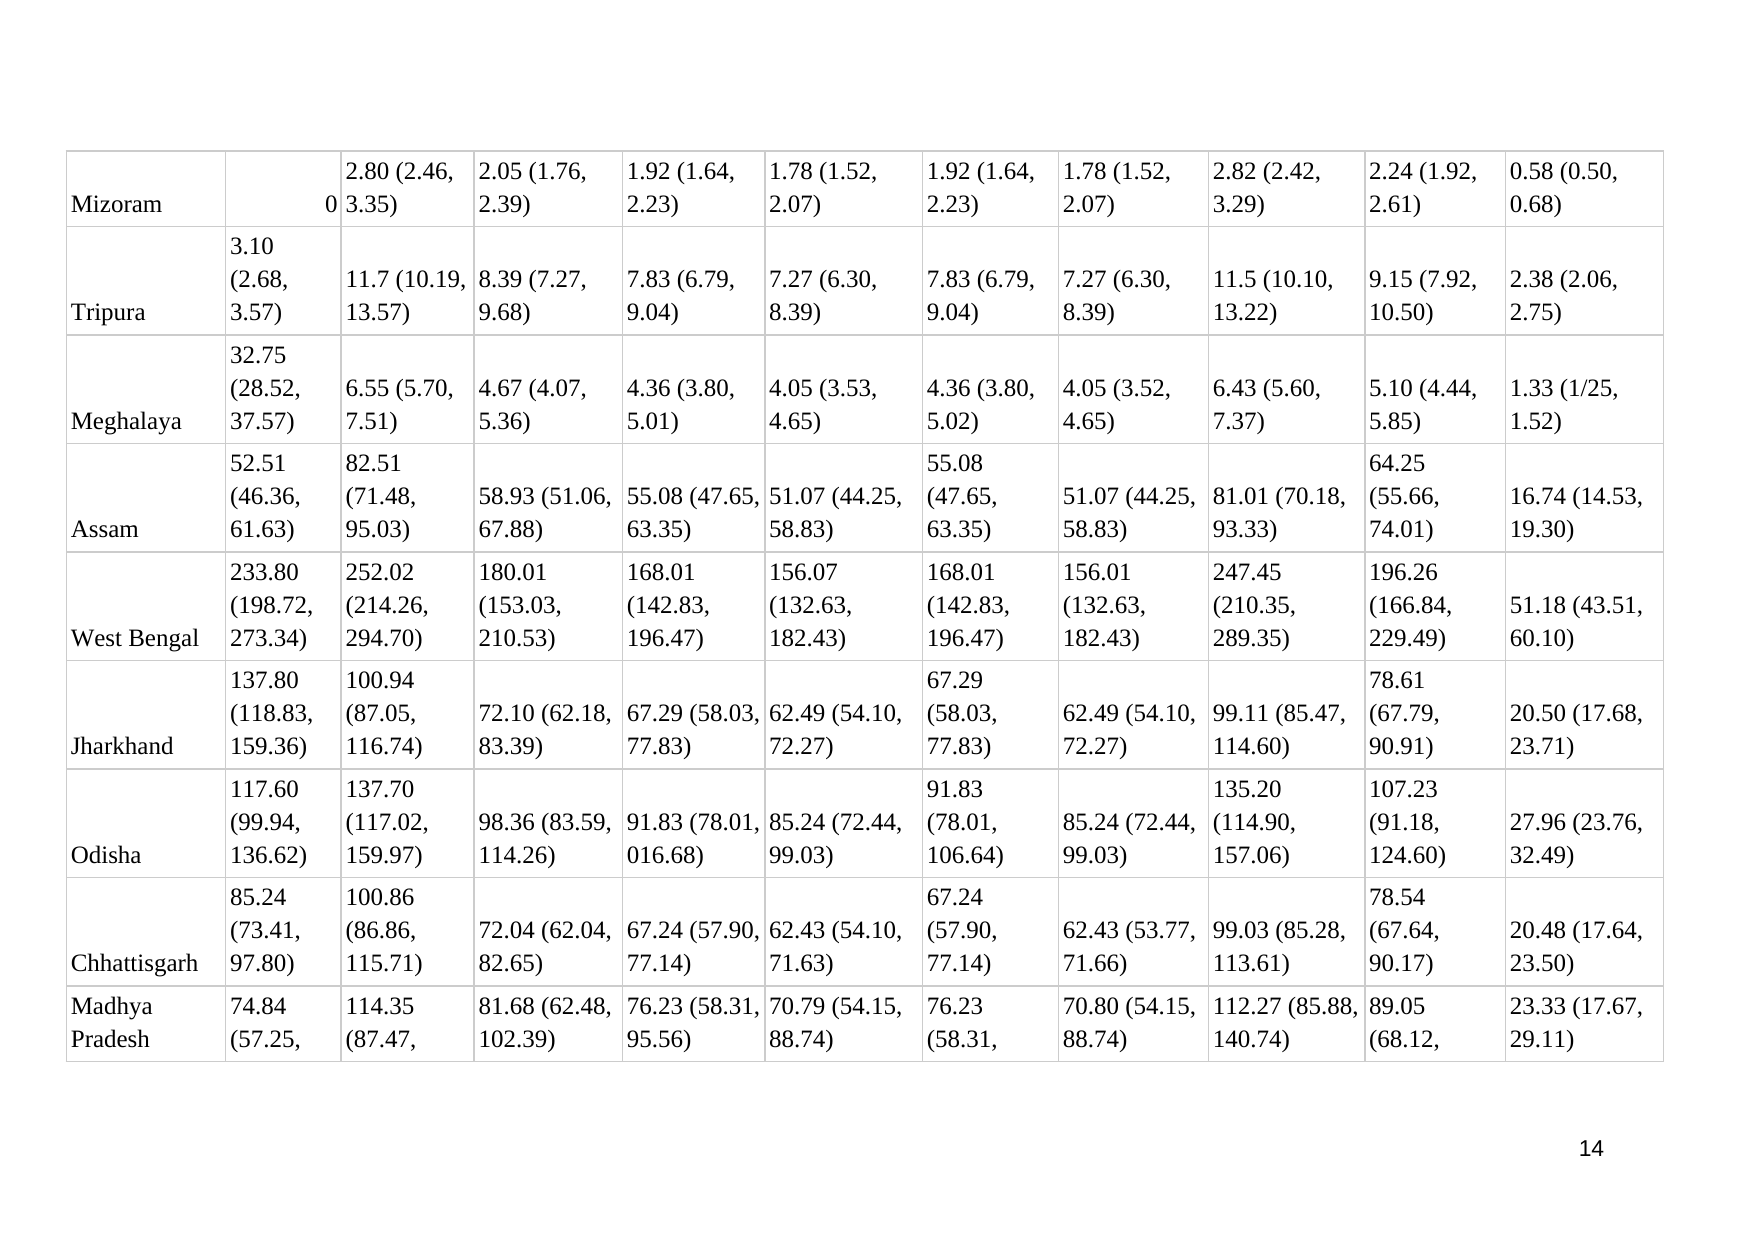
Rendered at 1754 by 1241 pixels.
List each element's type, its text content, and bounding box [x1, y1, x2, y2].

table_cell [1059, 987, 1208, 1061]
table_cell 32.75 (28.52, 37.57) [226, 336, 340, 443]
table_cell Assam [67, 444, 225, 551]
table_cell 1.33 (1/25, 1.52) [1506, 336, 1663, 443]
table_cell 6.43 (5.60, 7.37) [1209, 336, 1364, 443]
table_cell 55.08 (47.65, 63.35) [923, 444, 1058, 551]
table_cell 85.24 (73.41, 97.80) [226, 878, 340, 985]
table_cell 7.83 (6.79, 9.04) [923, 227, 1058, 334]
table_cell Tripura [67, 227, 225, 334]
table_cell 4.05 (3.53, 4.65) [766, 336, 922, 443]
table_cell 4.36 (3.80, 5.02) [923, 336, 1058, 443]
table_cell 100.86 (86.86, 115.71) [342, 878, 473, 985]
table_cell 27.96 (23.76, 32.49) [1506, 770, 1663, 877]
table_cell 64.25 (55.66, 74.01) [1366, 444, 1505, 551]
table_cell 55.08 (47.65, 63.35) [623, 444, 764, 551]
table_cell Jharkhand [67, 661, 225, 768]
table_cell 52.51 (46.36, 61.63) [226, 444, 340, 551]
table_cell 20.48 (17.64, 23.50) [1506, 878, 1663, 985]
table_cell 16.74 (14.53, 19.30) [1506, 444, 1663, 551]
table_cell 78.61 (67.79, 90.91) [1366, 661, 1505, 768]
table_cell Odisha [67, 770, 225, 877]
table_cell 107.23 (91.18, 124.60) [1366, 770, 1505, 877]
table_cell 117.60 (99.94, 136.62) [226, 770, 340, 877]
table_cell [766, 987, 922, 1061]
table_cell 62.43 (53.77, 71.66) [1059, 878, 1208, 985]
table_cell Mizoram [67, 152, 225, 226]
table_cell West Bengal [67, 553, 225, 660]
table_cell 100.94 (87.05, 116.74) [342, 661, 473, 768]
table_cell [1366, 987, 1505, 1061]
table_cell 168.01 (142.83, 196.47) [623, 553, 764, 660]
table_cell 82.51 (71.48, 95.03) [342, 444, 473, 551]
table_cell 1.92 (1.64, 2.23) [623, 152, 764, 226]
table_cell Madhya Pradesh [67, 987, 225, 1061]
table_cell 4.36 (3.80, 5.01) [623, 336, 764, 443]
table_cell 156.07 (132.63, 182.43) [766, 553, 922, 660]
table_cell 2.38 (2.06, 2.75) [1506, 227, 1663, 334]
table_cell 7.27 (6.30, 8.39) [1059, 227, 1208, 334]
table_cell 72.10 (62.18, 83.39) [475, 661, 622, 768]
table_cell 6.55 (5.70, 7.51) [342, 336, 473, 443]
table_cell 78.54 (67.64, 90.17) [1366, 878, 1505, 985]
table_cell 180.01 (153.03, 210.53) [475, 553, 622, 660]
table_cell 67.29 (58.03, 77.83) [923, 661, 1058, 768]
table_cell 137.70 (117.02, 159.97) [342, 770, 473, 877]
table_cell 91.83 (78.01, 106.64) [923, 770, 1058, 877]
table_cell 0.58 (0.50, 0.68) [1506, 152, 1663, 226]
table_cell 99.03 (85.28, 113.61) [1209, 878, 1364, 985]
table_cell 58.93 (51.06, 67.88) [475, 444, 622, 551]
table_cell 233.80 (198.72, 273.34) [226, 553, 340, 660]
table_cell 1.78 (1.52, 2.07) [766, 152, 922, 226]
table_cell 85.24 (72.44, 99.03) [1059, 770, 1208, 877]
table_cell 1.78 (1.52, 2.07) [1059, 152, 1208, 226]
table_cell 62.43 (54.10, 71.63) [766, 878, 922, 985]
table_cell 51.18 (43.51, 60.10) [1506, 553, 1663, 660]
table_cell 168.01 (142.83, 196.47) [923, 553, 1058, 660]
table_cell 2.82 (2.42, 3.29) [1209, 152, 1364, 226]
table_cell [623, 987, 764, 1061]
table_cell 2.05 (1.76, 2.39) [475, 152, 622, 226]
table_cell 7.27 (6.30, 8.39) [766, 227, 922, 334]
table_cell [1506, 987, 1663, 1061]
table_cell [342, 987, 473, 1061]
table_cell 67.24 (57.90, 77.14) [623, 878, 764, 985]
table_cell 67.24 (57.90, 77.14) [923, 878, 1058, 985]
table_cell 5.10 (4.44, 5.85) [1366, 336, 1505, 443]
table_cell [475, 987, 622, 1061]
table_cell 67.29 (58.03, 77.83) [623, 661, 764, 768]
table_cell 20.50 (17.68, 23.71) [1506, 661, 1663, 768]
table_cell 72.04 (62.04, 82.65) [475, 878, 622, 985]
table_cell Meghalaya [67, 336, 225, 443]
table_cell 135.20 (114.90, 157.06) [1209, 770, 1364, 877]
table_cell 137.80 (118.83, 159.36) [226, 661, 340, 768]
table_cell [923, 987, 1058, 1061]
table_cell 81.01 (70.18, 93.33) [1209, 444, 1364, 551]
table_cell 0 [226, 152, 340, 226]
table_cell 85.24 (72.44, 99.03) [766, 770, 922, 877]
table_cell 2.24 (1.92, 2.61) [1366, 152, 1505, 226]
table_cell 99.11 (85.47, 114.60) [1209, 661, 1364, 768]
table_cell 7.83 (6.79, 9.04) [623, 227, 764, 334]
table_cell 62.49 (54.10, 72.27) [766, 661, 922, 768]
table_cell 51.07 (44.25, 58.83) [1059, 444, 1208, 551]
table_cell 62.49 (54.10, 72.27) [1059, 661, 1208, 768]
table_cell 51.07 (44.25, 58.83) [766, 444, 922, 551]
table_cell Chhattisgarh [67, 878, 225, 985]
table_cell 4.05 (3.52, 4.65) [1059, 336, 1208, 443]
table_cell 91.83 (78.01, 016.68) [623, 770, 764, 877]
table_cell 98.36 (83.59, 114.26) [475, 770, 622, 877]
table_cell 156.01 (132.63, 182.43) [1059, 553, 1208, 660]
table_cell 196.26 (166.84, 229.49) [1366, 553, 1505, 660]
table_cell 9.15 (7.92, 10.50) [1366, 227, 1505, 334]
table_cell 2.80 (2.46, 3.35) [342, 152, 473, 226]
table_cell 3.10 (2.68, 3.57) [226, 227, 340, 334]
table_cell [226, 987, 340, 1061]
table_cell 252.02 (214.26, 294.70) [342, 553, 473, 660]
table_cell 1.92 (1.64, 2.23) [923, 152, 1058, 226]
table_cell 247.45 (210.35, 289.35) [1209, 553, 1364, 660]
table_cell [1209, 987, 1364, 1061]
table_cell 8.39 (7.27, 9.68) [475, 227, 622, 334]
table_cell 11.7 (10.19, 13.57) [342, 227, 473, 334]
table_cell 11.5 (10.10, 13.22) [1209, 227, 1364, 334]
table_cell 4.67 (4.07, 5.36) [475, 336, 622, 443]
